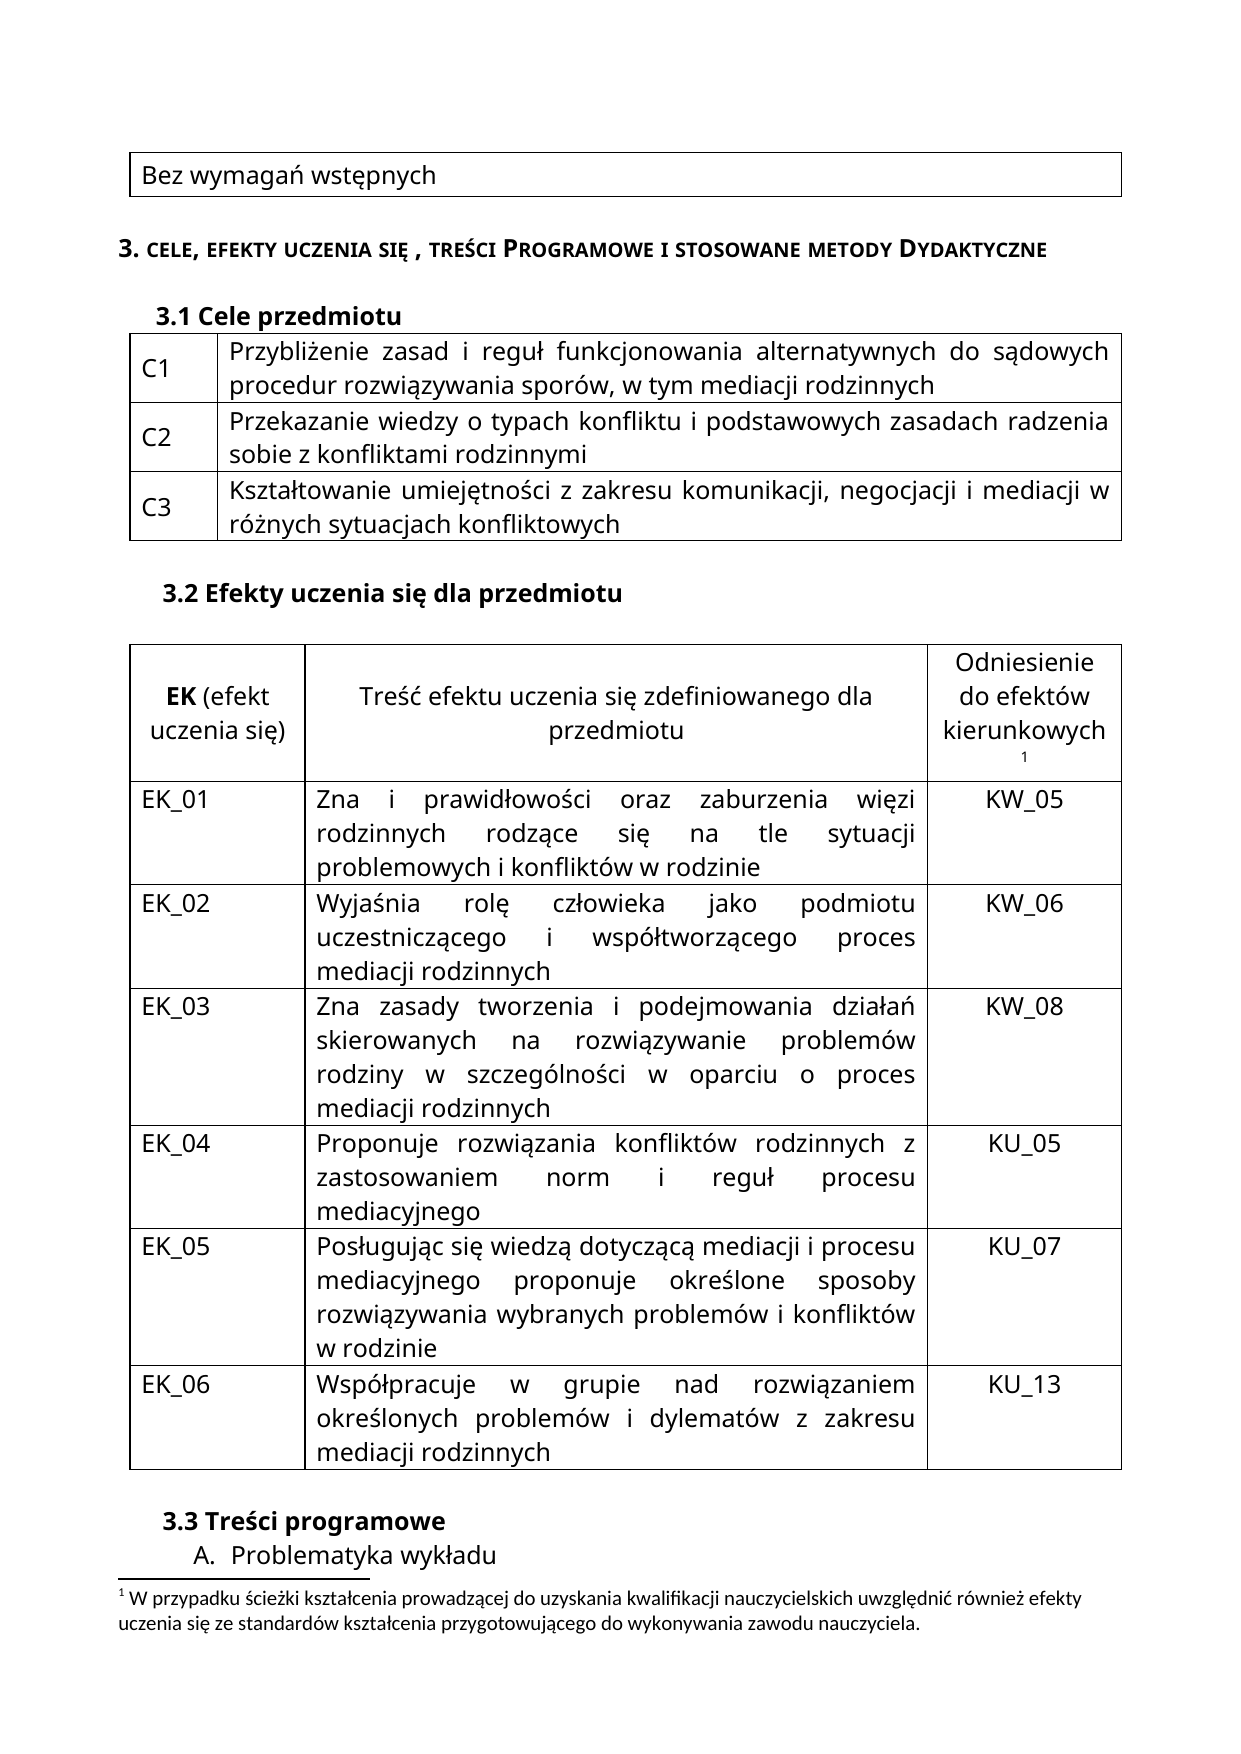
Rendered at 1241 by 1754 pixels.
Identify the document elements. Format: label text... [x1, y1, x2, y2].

table_cell Wyjaśnia rolę człowieka jako podmiotu uczestniczącego i współtworzącego proces mediacji rodzinnych [306, 885, 927, 987]
table_cell Zna i prawidłowości oraz zaburzenia więzi rodzinnych rodzące się na tle sytuacji problemowych i konfliktów w rodzinie [306, 782, 927, 884]
table_cell KU_07 [928, 1229, 1121, 1365]
table_cell Przekazanie wiedzy o typach konfliktu i podstawowych zasadach radzenia sobie z konfliktami rodzinnymi [218, 403, 1121, 471]
table_cell KW_06 [928, 885, 1121, 987]
table_header Odniesienie do efektów kierunkowych [928, 645, 1121, 781]
text 3.1 Cele przedmiotu [156, 299, 1122, 333]
table_cell EK_05 [131, 1229, 304, 1365]
table_cell KU_05 [928, 1126, 1121, 1228]
list 3.3 Treści programowe [162, 1503, 1122, 1538]
table_header Bez wymagań wstępnych [131, 153, 1121, 196]
table_header Treść efektu uczenia się zdefiniowanego dla przedmiotu [306, 645, 927, 781]
table_cell KU_13 [928, 1366, 1121, 1468]
table_cell EK_01 [131, 782, 304, 884]
table_cell KW_05 [928, 782, 1121, 884]
table_header C1 [131, 334, 217, 402]
table_header EK (efekt uczenia się) [131, 645, 304, 781]
table_cell Posługując się wiedzą dotyczącą mediacji i procesu mediacyjnego proponuje określone sposoby rozwiązywania wybranych problemów i konfliktów w rodzinie [306, 1229, 927, 1365]
table_cell Kształtowanie umiejętności z zakresu komunikacji, negocjacji i mediacji w różnych sytuacjach konfliktowych [218, 472, 1121, 540]
table_cell KW_08 [928, 989, 1121, 1125]
table_cell EK_02 [131, 885, 304, 987]
list Problematyka wykładu [193, 1538, 1122, 1572]
table_cell C2 [131, 403, 217, 471]
table_cell Współpracuje w grupie nad rozwiązaniem określonych problemów i dylematów z zakresu mediacji rodzinnych [306, 1366, 927, 1468]
table_header Przybliżenie zasad i reguł funkcjonowania alternatywnych do sądowych procedur rozwiązywania sporów, w tym mediacji rodzinnych [218, 334, 1121, 402]
table_cell Proponuje rozwiązania konfliktów rodzinnych z zastosowaniem norm i reguł procesu mediacyjnego [306, 1126, 927, 1228]
table_cell EK_03 [131, 989, 304, 1125]
table_cell EK_06 [131, 1366, 304, 1468]
text 3.2 Efekty uczenia się dla przedmiotu [162, 576, 1122, 609]
table_cell EK_04 [131, 1126, 304, 1228]
table_cell Zna zasady tworzenia i podejmowania działań skierowanych na rozwiązywanie problemów rodziny w szczególności w oparciu o proces mediacji rodzinnych [306, 989, 927, 1125]
table_cell C3 [131, 472, 217, 540]
text 3. cele, efekty uczenia się , treści Programowe i stosowane metody Dydaktyczne [118, 231, 1122, 265]
